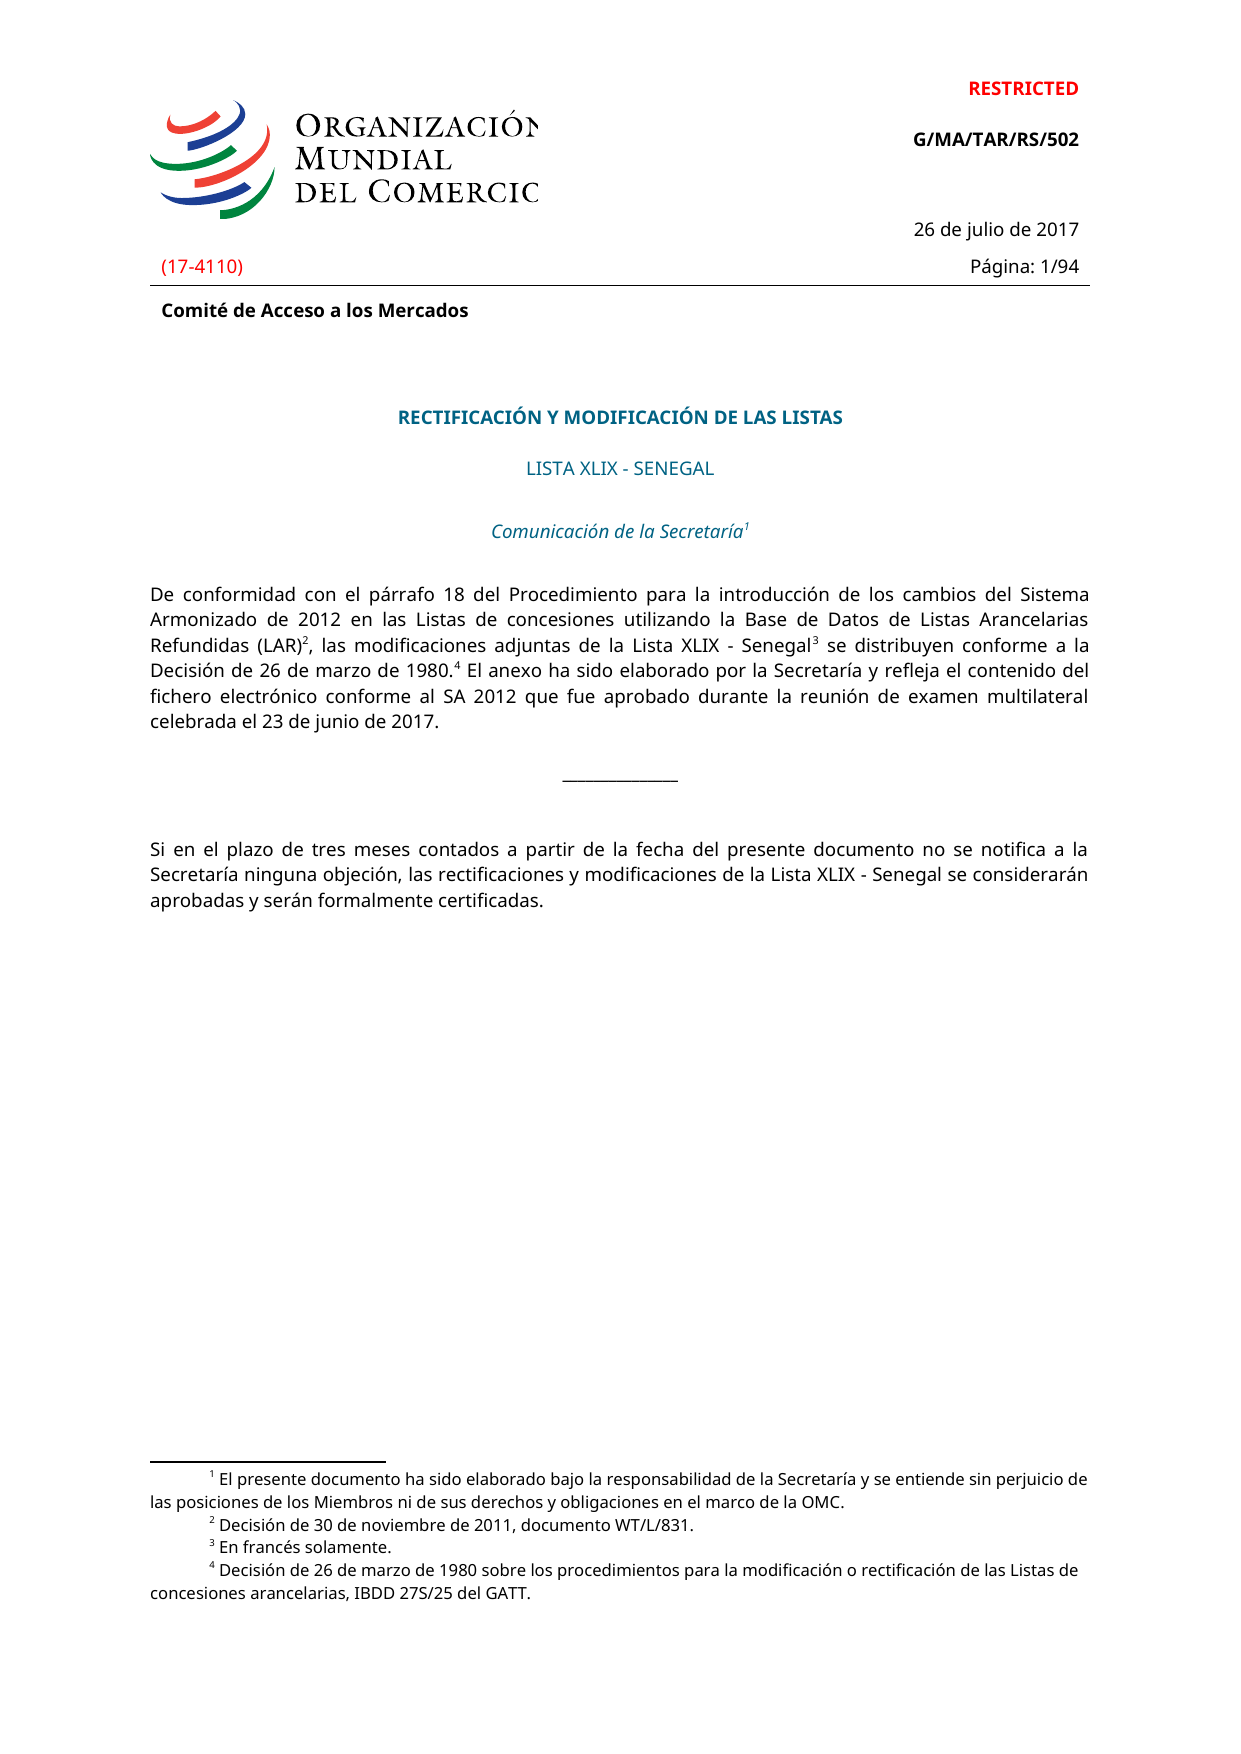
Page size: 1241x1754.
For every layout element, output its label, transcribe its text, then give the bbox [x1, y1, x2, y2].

text De conformidad con el párrafo 18 del Procedimiento para la introducción de los cambios del Sistema Armonizado de 2012 en las Listas de concesiones utilizando la Base de Datos de Listas Arancelarias Refundidas (LAR), las modificaciones adjuntas de la Lista XLIX - Senegal se distribuyen conforme a la Decisión de 26 de marzo de 1980. El anexo ha sido elaborado por la Secretaría y refleja el contenido del fichero electrónico conforme al SA 2012 que fue aprobado durante la reunión de examen multilateral celebrada el 23 de junio de 2017. [150, 581, 1090, 734]
title LISTA XLIX - SENEGAL [150, 455, 1090, 481]
title Comunicación de la Secretaría [150, 518, 1090, 544]
text Si en el plazo de tres meses contados a partir de la fecha del presente documento no se notifica a la Secretaría ninguna objeción, las rectificaciones y modificaciones de la Lista XLIX - Senegal se considerarán aprobadas y serán formalmente certificadas. [150, 836, 1090, 912]
text _______________ [150, 759, 1090, 785]
title RECTIFICACIÓN Y MODIFICACIÓN DE LAS LISTAS [150, 405, 1090, 430]
